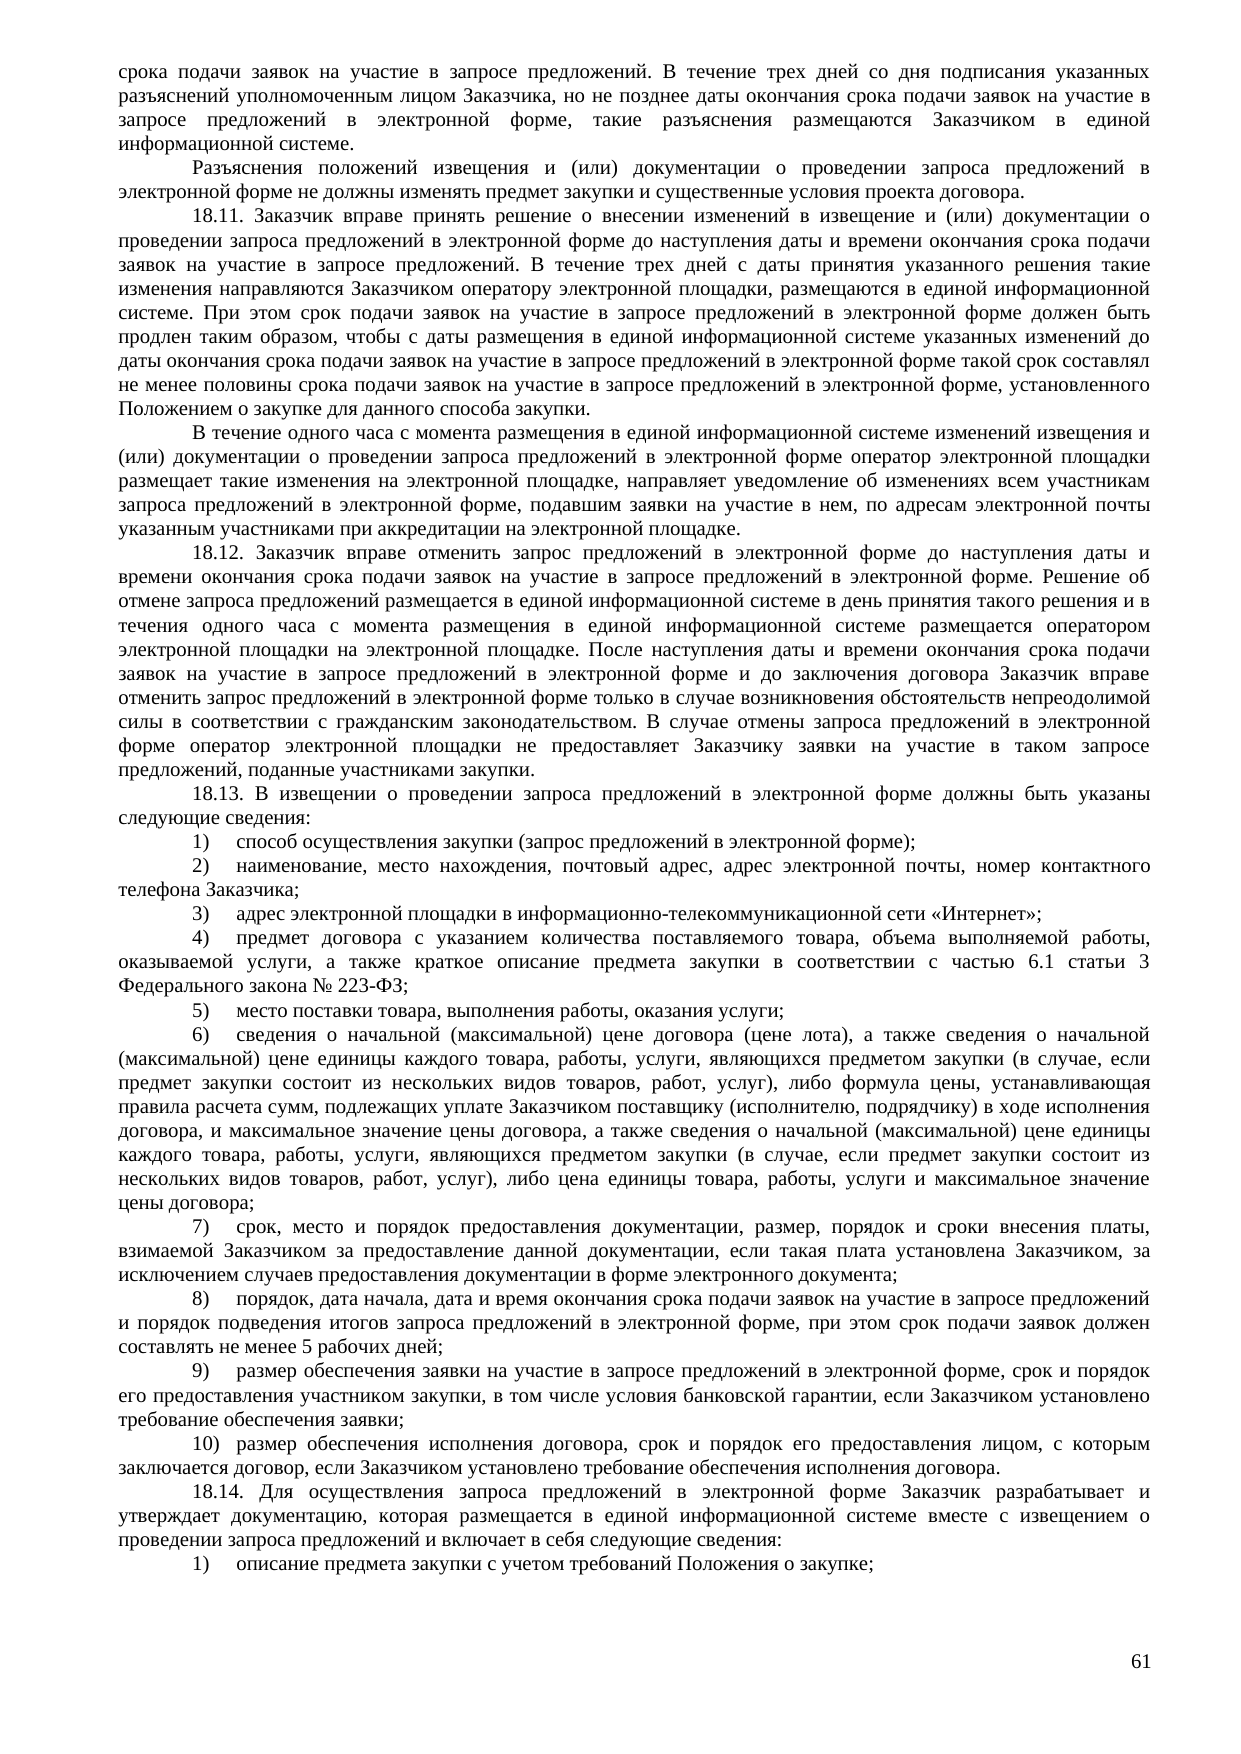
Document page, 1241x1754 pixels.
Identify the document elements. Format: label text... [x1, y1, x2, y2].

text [118, 59, 1152, 155]
text 6) сведения о начальной (максимальной) цене договора (цене лота), а также сведения о начальной (максимальной) цене единицы каждого товара, работы, услуги, являющихся предметом закупки (в случае, если предмет закупки состоит из нескольких видов товаров, работ, услуг), либо формула цены, устанавливающая правила расчета сумм, подлежащих уплате Заказчиком поставщику (исполнителю, подрядчику) в ходе исполнения договора, и максимальное значение цены договора, а также сведения о начальной (максимальной) цене единицы каждого товара, работы, услуги, являющихся предметом закупки (в случае, если предмет закупки состоит из нескольких видов товаров, работ, услуг), либо цена единицы товара, работы, услуги и максимальное значение цены договора; [118, 1022, 1152, 1214]
text 9) размер обеспечения заявки на участие в запросе предложений в электронной форме, срок и порядок его предоставления участником закупки, в том числе условия банковской гарантии, если Заказчиком установлено требование обеспечения заявки; [118, 1358, 1152, 1431]
text Разъяснения положений извещения и (или) документации о проведении запроса предложений в электронной форме не должны изменять предмет закупки и существенные условия проекта договора. [118, 155, 1152, 203]
text 1) способ осуществления закупки (запрос предложений в электронной форме); [118, 829, 1152, 853]
text 18.14. Для осуществления запроса предложений в электронной форме Заказчик разрабатывает и утверждает документацию, которая размещается в единой информационной системе вместе с извещением о проведении запроса предложений и включает в себя следующие сведения: [118, 1479, 1152, 1551]
text 8) порядок, дата начала, дата и время окончания срока подачи заявок на участие в запросе предложений и порядок подведения итогов запроса предложений в электронной форме, при этом срок подачи заявок должен составлять не менее 5 рабочих дней; [118, 1286, 1152, 1358]
text 2) наименование, место нахождения, почтовый адрес, адрес электронной почты, номер контактного телефона Заказчика; [118, 853, 1152, 901]
text 18.13. В извещении о проведении запроса предложений в электронной форме должны быть указаны следующие сведения: [118, 781, 1152, 829]
text 18.12. Заказчик вправе отменить запрос предложений в электронной форме до наступления даты и времени окончания срока подачи заявок на участие в запросе предложений в электронной форме. Решение об отмене запроса предложений размещается в единой информационной системе в день принятия такого решения и в течения одного часа с момента размещения в единой информационной системе размещается оператором электронной площадки на электронной площадке. После наступления даты и времени окончания срока подачи заявок на участие в запросе предложений в электронной форме и до заключения договора Заказчик вправе отменить запрос предложений в электронной форме только в случае возникновения обстоятельств непреодолимой силы в соответствии с гражданским законодательством. В случае отмены запроса предложений в электронной форме оператор электронной площадки не предоставляет Заказчику заявки на участие в таком запросе предложений, поданные участниками закупки. [118, 540, 1152, 781]
text 3) адрес электронной площадки в информационно-телекоммуникационной сети «Интернет»; [118, 901, 1152, 925]
text 18.11. Заказчик вправе принять решение о внесении изменений в извещение и (или) документации о проведении запроса предложений в электронной форме до наступления даты и времени окончания срока подачи заявок на участие в запросе предложений. В течение трех дней с даты принятия указанного решения такие изменения направляются Заказчиком оператору электронной площадки, размещаются в единой информационной системе. При этом срок подачи заявок на участие в запросе предложений в электронной форме должен быть продлен таким образом, чтобы с даты размещения в единой информационной системе указанных изменений до даты окончания срока подачи заявок на участие в запросе предложений в электронной форме такой срок составлял не менее половины срока подачи заявок на участие в запросе предложений в электронной форме, установленного Положением о закупке для данного способа закупки. [118, 203, 1152, 420]
text В течение одного часа с момента размещения в единой информационной системе изменений извещения и (или) документации о проведении запроса предложений в электронной форме оператор электронной площадки размещает такие изменения на электронной площадке, направляет уведомление об изменениях всем участникам запроса предложений в электронной форме, подавшим заявки на участие в нем, по адресам электронной почты указанным участниками при аккредитации на электронной площадке. [118, 420, 1152, 540]
text 10) размер обеспечения исполнения договора, срок и порядок его предоставления лицом, с которым заключается договор, если Заказчиком установлено требование обеспечения исполнения договора. [118, 1431, 1152, 1479]
text 5) место поставки товара, выполнения работы, оказания услуги; [118, 997, 1152, 1022]
text 4) предмет договора с указанием количества поставляемого товара, объема выполняемой работы, оказываемой услуги, а также краткое описание предмета закупки в соответствии с частью 6.1 статьи 3 Федерального закона № 223-ФЗ; [118, 925, 1152, 997]
text 7) срок, место и порядок предоставления документации, размер, порядок и сроки внесения платы, взимаемой Заказчиком за предоставление данной документации, если такая плата установлена Заказчиком, за исключением случаев предоставления документации в форме электронного документа; [118, 1214, 1152, 1286]
text 1) описание предмета закупки с учетом требований Положения о закупке; [118, 1551, 1152, 1575]
